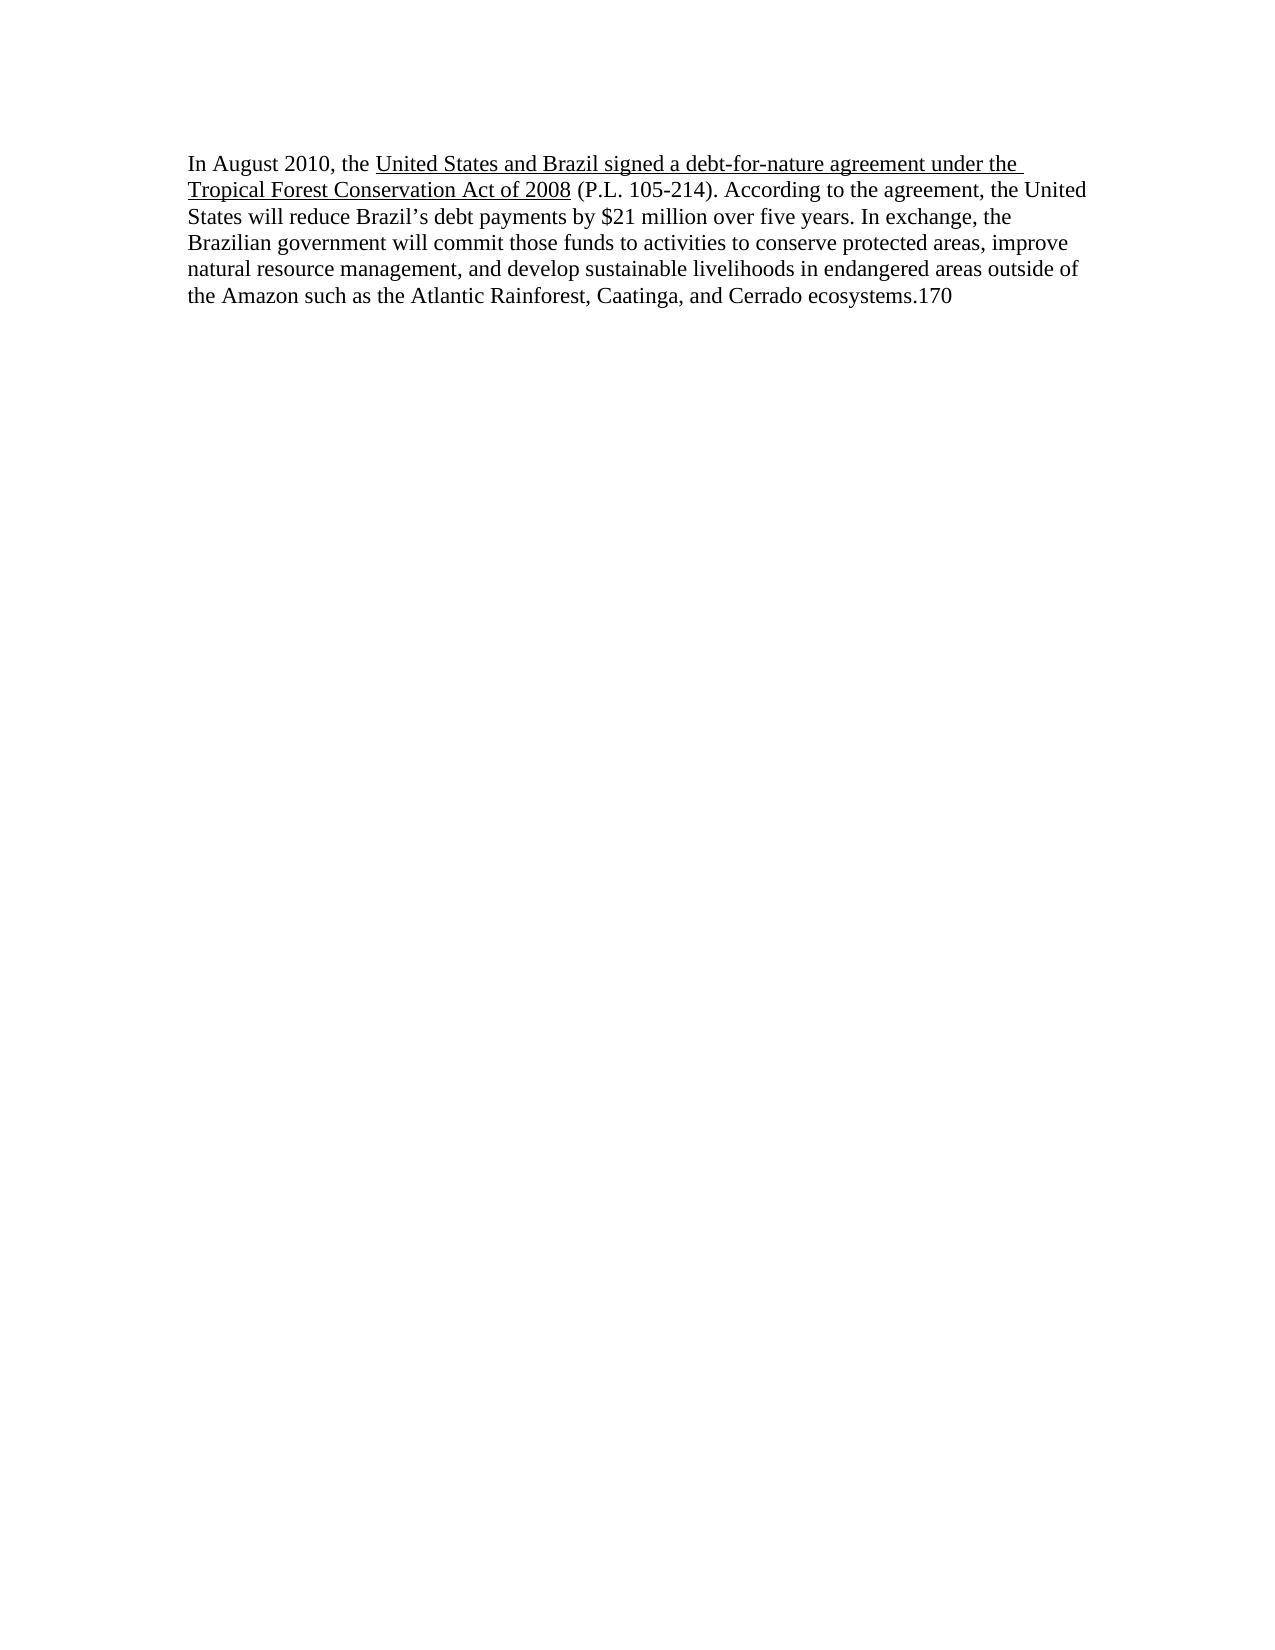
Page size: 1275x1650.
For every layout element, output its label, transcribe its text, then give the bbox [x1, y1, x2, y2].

text natural resource management, and develop sustainable livelihoods in endangered areas outside of the Amazon such as the Atlantic Rainforest, Caatinga, and Cerrado ecosystems.170 [187, 255, 1087, 308]
text In August 2010, the United States and Brazil signed a debt-for-nature agreement under the Tropical Forest Conservation Act of 2008 (P.L. 105-214). According to the agreement, the United States will reduce Brazil’s debt payments by $21 million over five years. In exchange, the Brazilian government will commit those funds to activities to conserve protected areas, improve [187, 150, 1087, 255]
